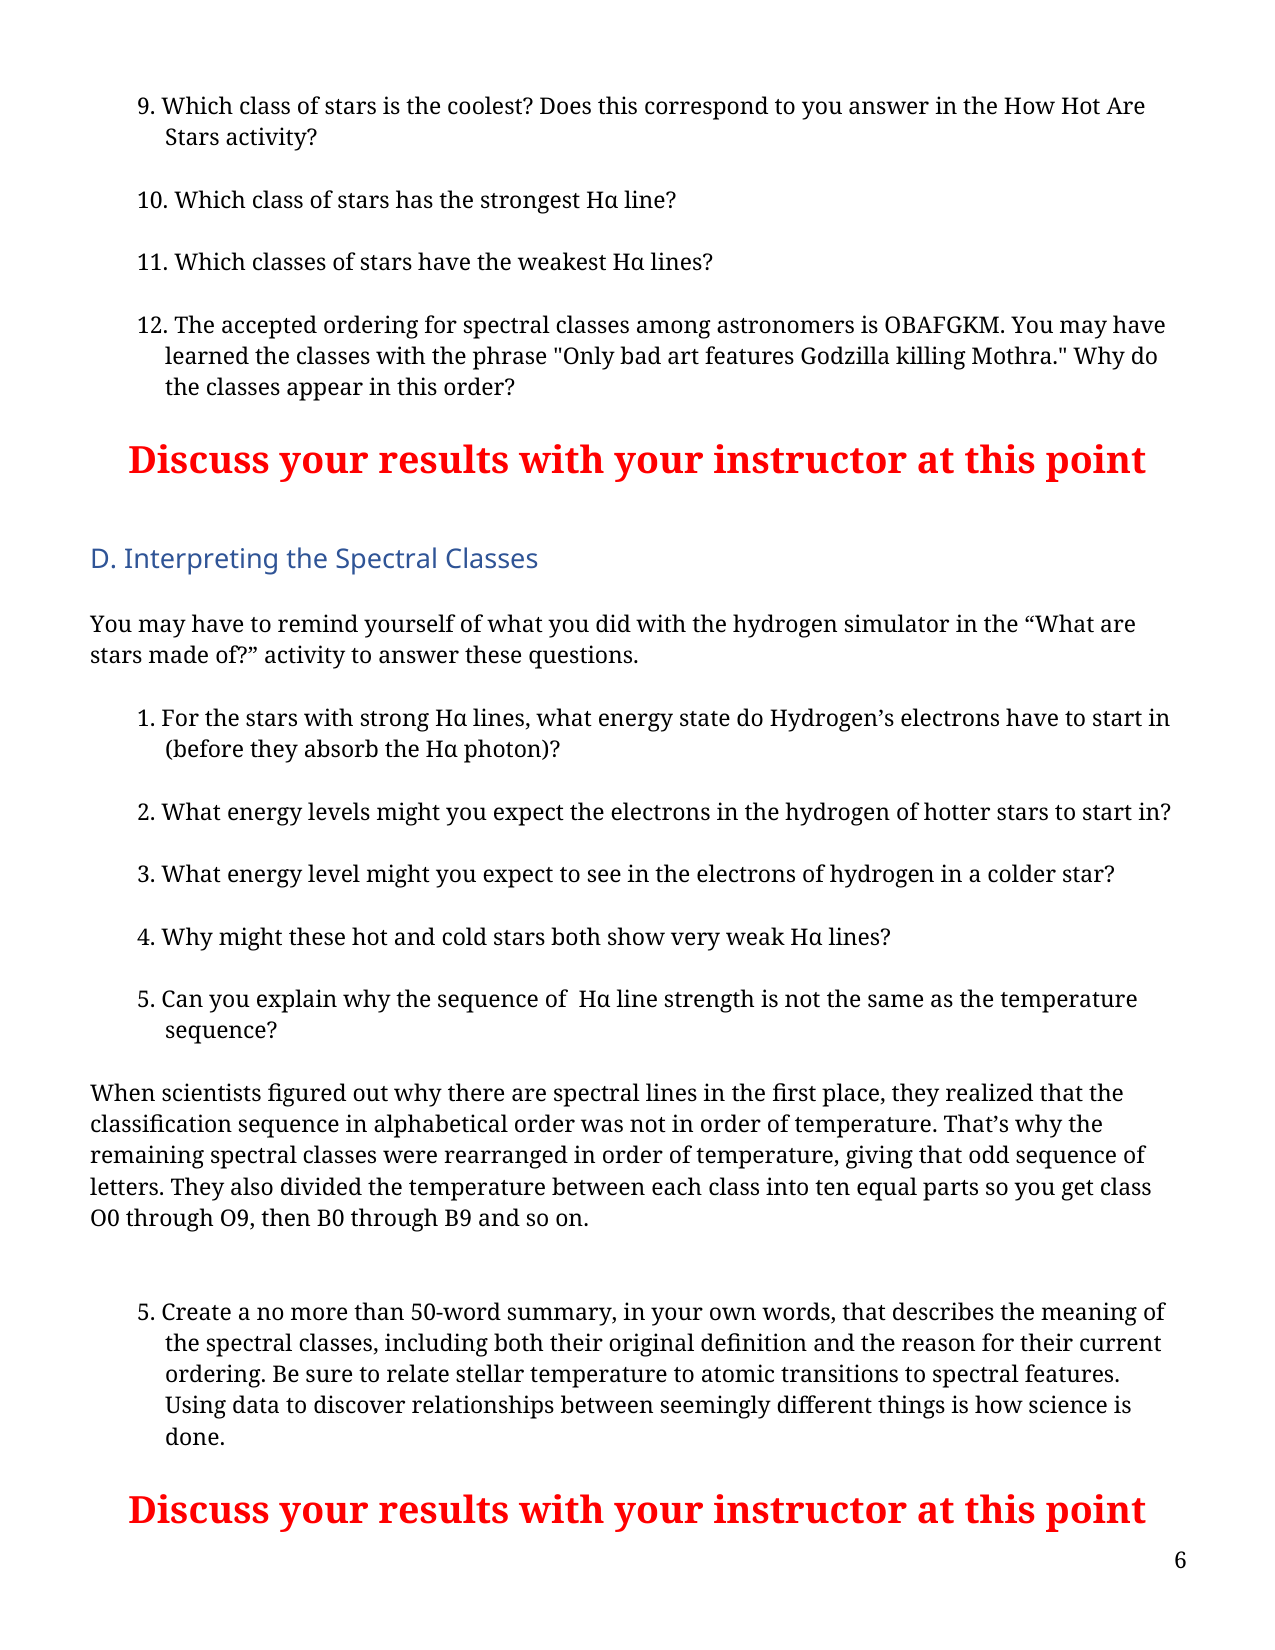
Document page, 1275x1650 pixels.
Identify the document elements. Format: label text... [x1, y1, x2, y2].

text 4. Why might these hot and cold stars both show very weak Hα lines? [137, 921, 1185, 952]
text 2. What energy levels might you expect the electrons in the hydrogen of hotter stars to start in? [137, 796, 1185, 858]
text 5. Can you explain why the sequence of Hα line strength is not the same as the temperature sequence? [137, 983, 1185, 1046]
text 9. Which class of stars is the coolest? Does this correspond to you answer in the How Hot Are Stars activity? [137, 90, 1185, 184]
text You may have to remind yourself of what you did with the hydrogen simulator in the “What are stars made of?” activity to answer these questions. [90, 608, 1185, 671]
text 12. The accepted ordering for spectral classes among astronomers is OBAFGKM. You may have learned the classes with the phrase "Only bad art features Godzilla killing Mothra." Why do the classes appear in this order? [137, 309, 1185, 402]
subtitle D. Interpreting the Spectral Classes [90, 540, 1185, 577]
text 1. For the stars with strong Hα lines, what energy state do Hydrogen’s electrons have to start in (before they absorb the Hα photon)? [137, 702, 1185, 796]
text 11. Which classes of stars have the weakest Hα lines? [137, 246, 1185, 309]
text 10. Which class of stars has the strongest Hα line? [137, 184, 1185, 246]
text Discuss your results with your instructor at this point [90, 434, 1185, 485]
text 5. Create a no more than 50-word summary, in your own words, that describes the meaning of the spectral classes, including both their original definition and the reason for their current ordering. Be sure to relate stellar temperature to atomic transitions to spectral features. Using data to discover relationships between seemingly different things is how science is done. [137, 1296, 1185, 1452]
text When scientists figured out why there are spectral lines in the first place, they realized that the classification sequence in alphabetical order was not in order of temperature. That’s why the remaining spectral classes were rearranged in order of temperature, giving that odd sequence of letters. They also divided the temperature between each class into ten equal parts so you get class O0 through O9, then B0 through B9 and so on. [90, 1077, 1185, 1296]
text 3. What energy level might you expect to see in the electrons of hydrogen in a colder star? [137, 858, 1185, 921]
text Discuss your results with your instructor at this point [90, 1483, 1185, 1534]
